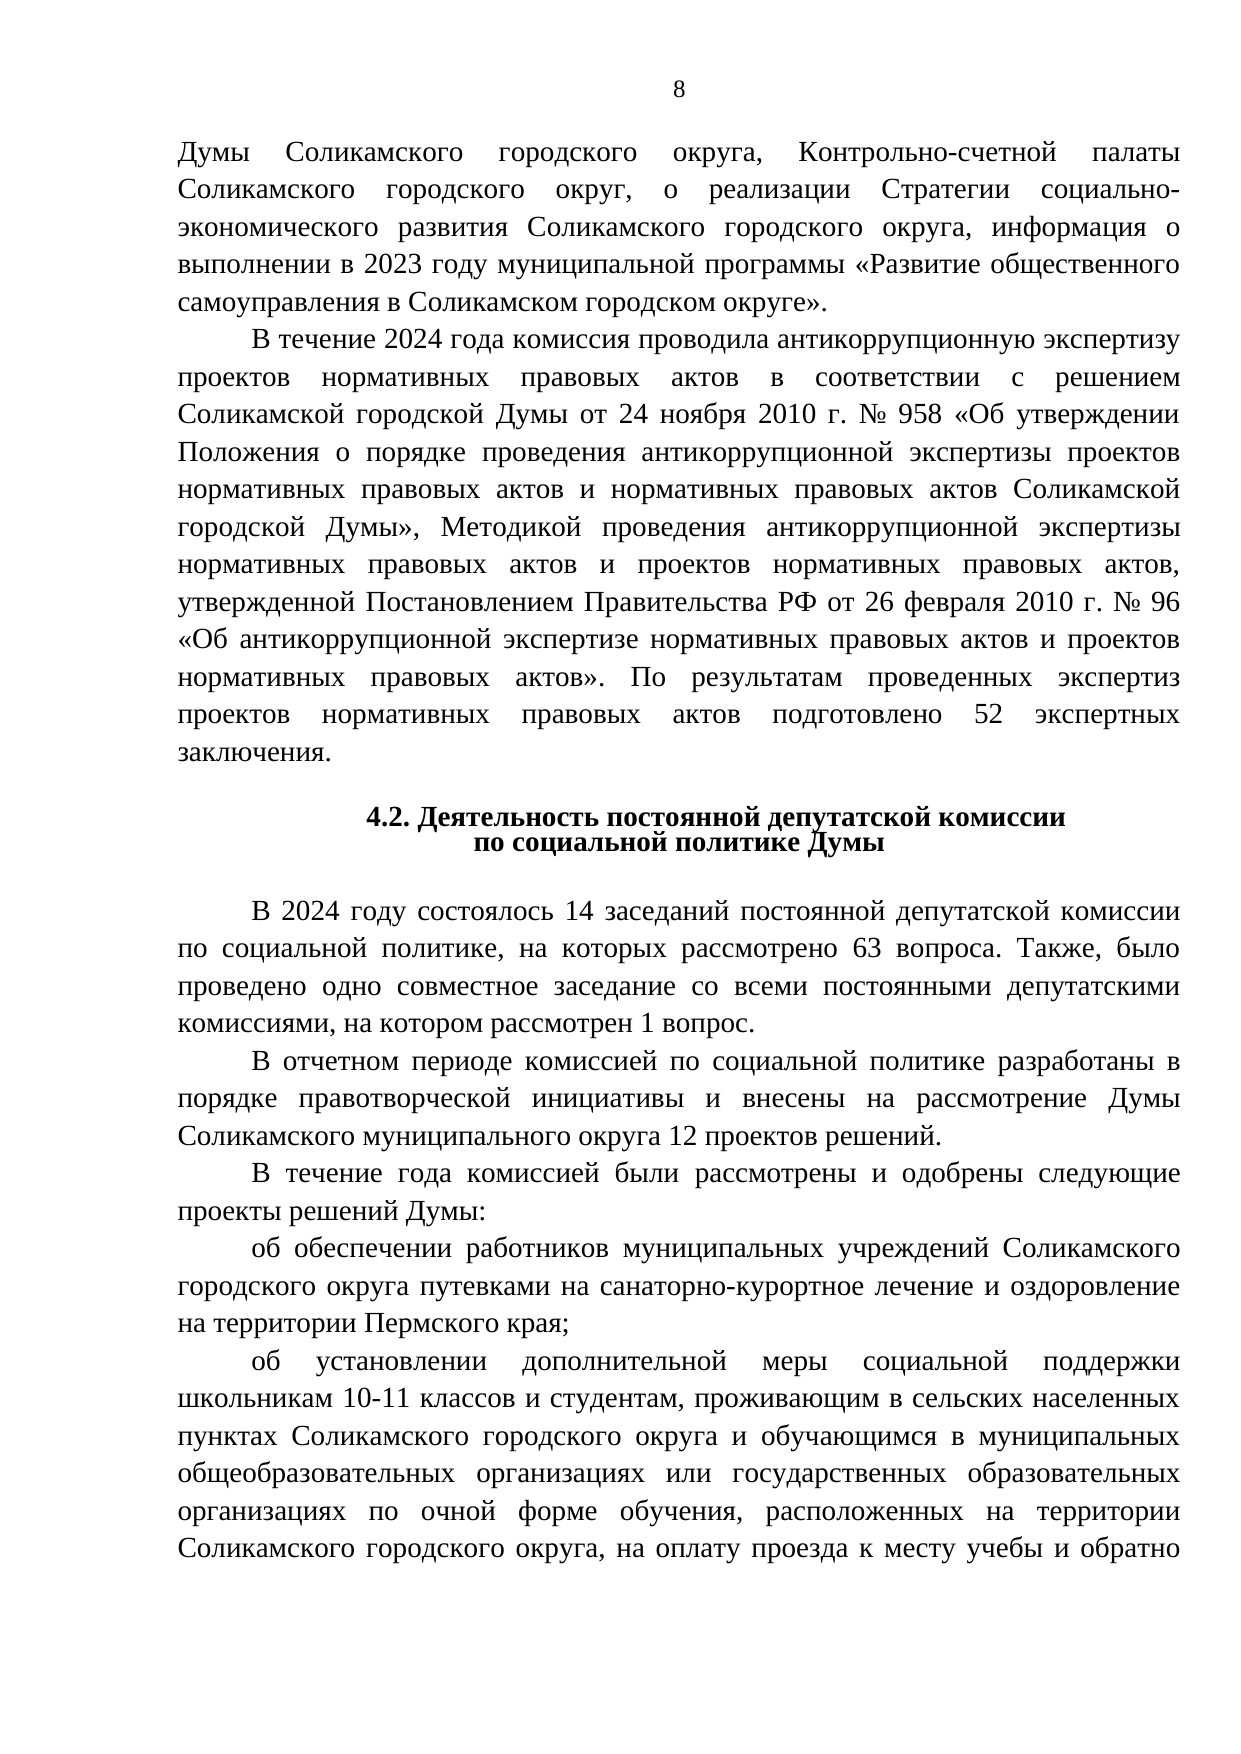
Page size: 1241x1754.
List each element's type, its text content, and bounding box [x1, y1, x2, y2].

title В течение 2024 года комиссия проводила антикоррупционную экспертизу проектов нормативных правовых актов в соответствии с решением Соликамской городской Думы от 24 ноября 2010 г. № 958 «Об утверждении Положения о порядке проведения антикоррупционной экспертизы проектов нормативных правовых актов и нормативных правовых актов Соликамской городской Думы», Методикой проведения антикоррупционной экспертизы нормативных правовых актов и проектов нормативных правовых актов, утвержденной Постановлением Правительства РФ от 26 февраля 2010 г. № 96 «Об антикоррупционной экспертизе нормативных правовых актов и проектов нормативных правовых актов». По результатам проведенных экспертиз проектов нормативных правовых актов подготовлено 52 экспертных заключения. [177, 319, 1181, 769]
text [177, 131, 1181, 319]
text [177, 1340, 1181, 1565]
text по социальной политике Думы [177, 831, 814, 856]
text по социальной политике Думы [817, 831, 1181, 856]
text 4.2. Деятельность постоянной депутатской комиссии [177, 806, 1181, 831]
text В 2024 году состоялось 14 заседаний постоянной депутатской комиссии по социальной политике, на которых рассмотрено 63 вопроса. Также, было проведено одно совместное заседание со всеми постоянными депутатскими комиссиями, на котором рассмотрен 1 вопрос. [177, 890, 1181, 1040]
text В отчетном периоде комиссией по социальной политике разработаны в порядке правотворческой инициативы и внесены на рассмотрение Думы Соликамского муниципального округа 12 проектов решений. [177, 1040, 1181, 1152]
text об обеспечении работников муниципальных учреждений Соликамского городского округа путевками на санаторно-курортное лечение и оздоровление на территории Пермского края; [177, 1227, 1181, 1340]
text В течение года комиссией были рассмотрены и одобрены следующие проекты решений Думы: [177, 1152, 1181, 1227]
